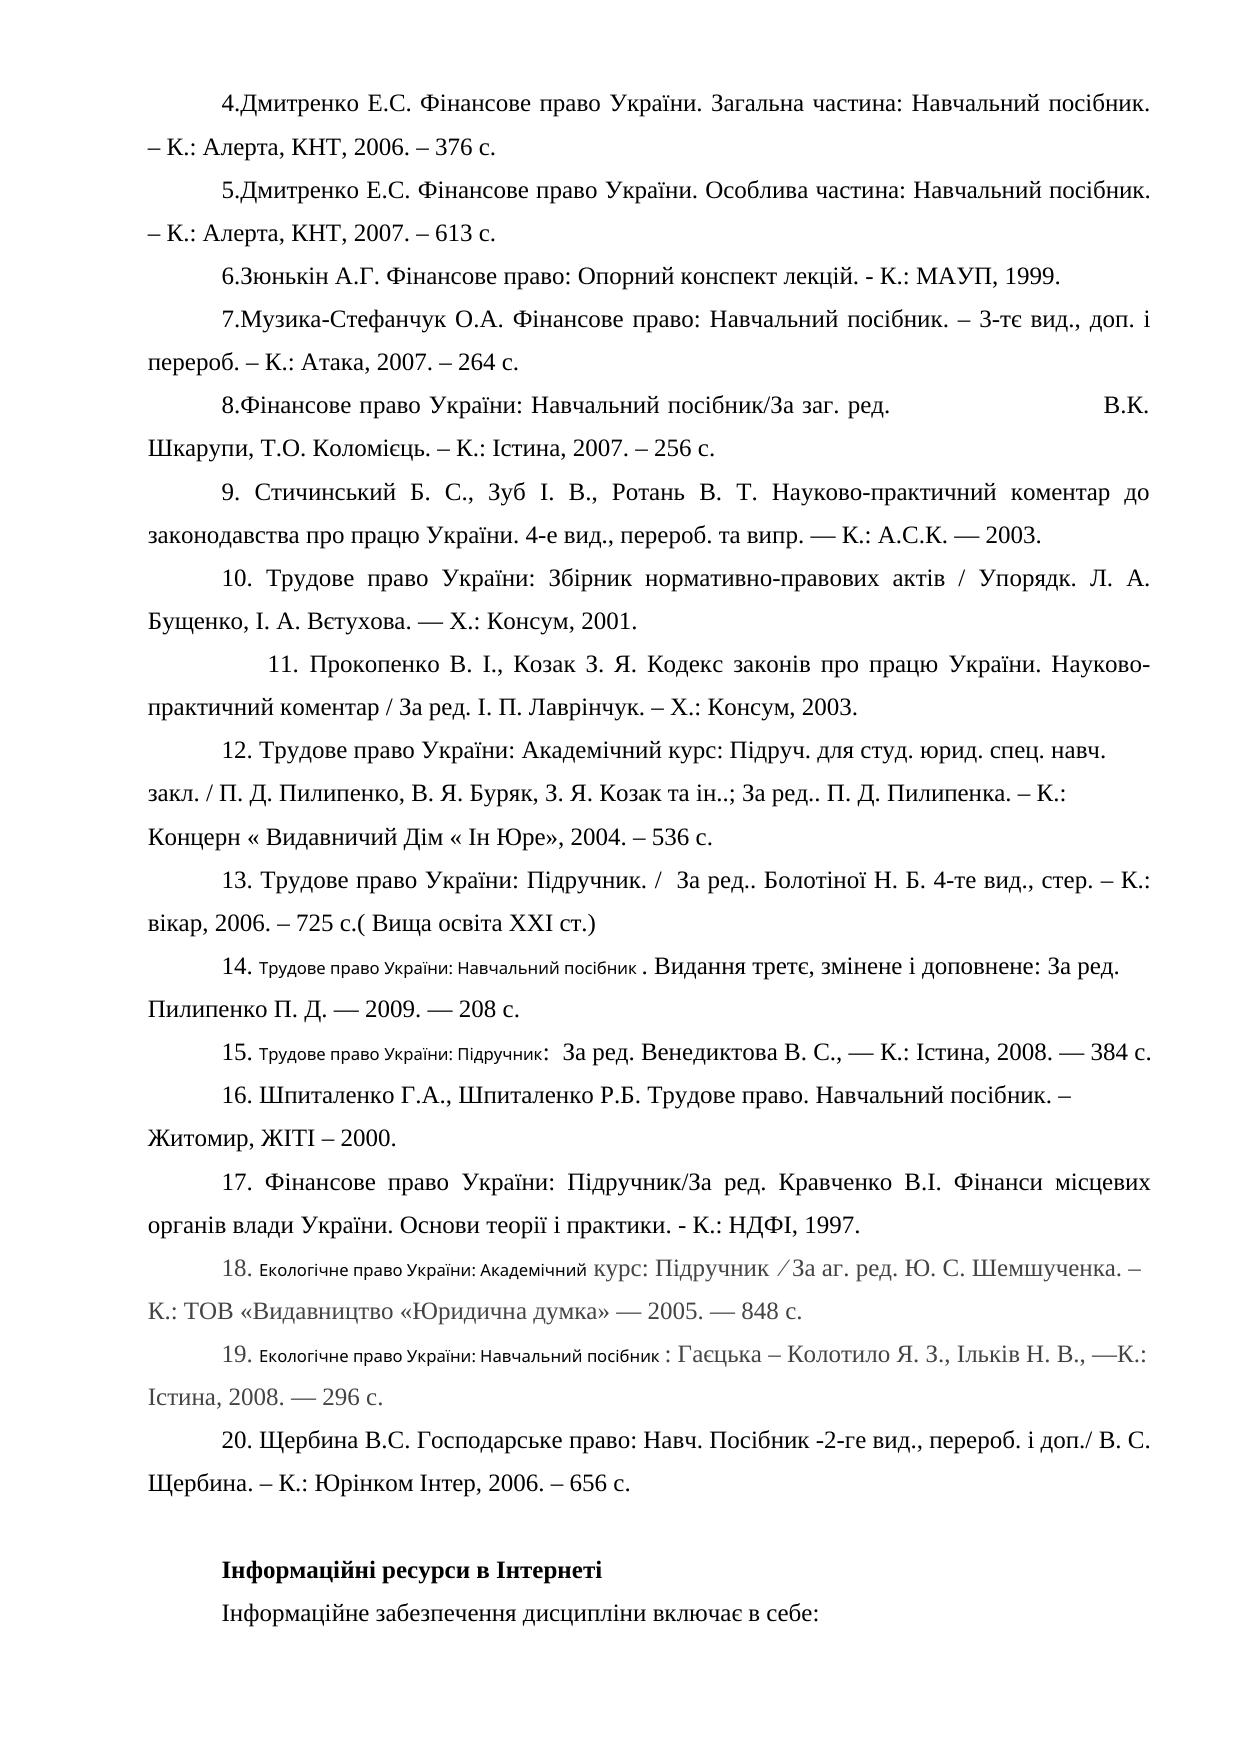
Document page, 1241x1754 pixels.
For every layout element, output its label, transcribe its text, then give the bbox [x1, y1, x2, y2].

text 5.Дмитренко Е.С. Фінансове право України. Особлива частина: Навчальний посібник. – К.: Алерта, КНТ, 2007. – 613 с. [148, 175, 1152, 247]
text 11. Прокопенко В. І., Козак З. Я. Кодекс законів про працю України. Науково-практичний коментар / За ред. І. П. Лаврінчук. – Х.: Консум, 2003. [148, 649, 1152, 721]
text 18. Екологічне право України: Академічний курс: Підручник ⁄ За аг. ред. Ю. С. Шемшученка. – К.: ТОВ «Видавництво «Юридична думка» — 2005. — 848 c. [148, 1253, 1152, 1325]
text 10. Трудове право України: Збірник нормативно-правових актів / Упорядк. Л. А. Бущенко, І. А. Вєтухова. — Х.: Консум, 2001. [148, 563, 1152, 635]
text 7.Музика-Стефанчук О.А. Фінансове право: Навчальний посібник. – 3-тє вид., доп. і перероб. – К.: Атака, 2007. – 264 с. [148, 304, 1152, 376]
text 12. Трудове право України: Академічний курс: Підруч. для студ. юрид. спец. навч. закл. / П. Д. Пилипенко, В. Я. Буряк, З. Я. Козак та ін..; За ред.. П. Д. Пилипенка. – К.: Концерн « Видавничий Дім « Ін Юре», 2004. – 536 с. [148, 735, 1152, 850]
text Інформаційні ресурси в Інтернеті [148, 1555, 1152, 1583]
text 4.Дмитренко Е.С. Фінансове право України. Загальна частина: Навчальний посібник. – К.: Алерта, КНТ, 2006. – 376 с. [148, 88, 1152, 160]
text 19. Екологічне право України: Навчальний посібник : Гаєцька – Колотило Я. З., Ільків Н. В., —К.: Істина, 2008. — 296 c. [148, 1339, 1152, 1411]
text 20. Щербина В.С. Господарське право: Навч. Посібник -2-ге вид., перероб. і доп./ В. С. Щербина. – К.: Юрінком Інтер, 2006. – 656 с. [148, 1425, 1152, 1497]
text 13. Трудове право України: Підручник. / За ред.. Болотіної Н. Б. 4-те вид., стер. – К.: вікар, 2006. – 725 с.( Вища освіта ХХІ ст.) [148, 865, 1152, 937]
text 15. Трудове право України: Підручник: За ред. Венедиктова В. С., — К.: Істина, 2008. — 384 c. [148, 1037, 1152, 1066]
text Інформаційне забезпечення дисципліни включає в себе: [148, 1598, 1152, 1627]
text 14. Трудове право України: Навчальний посібник . Видання третє, змінене і доповнене: За ред. Пилипенко П. Д. — 2009. — 208 c. [148, 951, 1152, 1023]
text 9. Стичинський Б. С., Зуб І. В., Ротань В. Т. Науково-практичний коментар до законодавства про працю України. 4-е вид., перероб. та випр. — К.: А.С.К. — 2003. [148, 477, 1152, 548]
text 8.Фінансове право України: Навчальний посібник/За заг. ред. В.К. Шкарупи, Т.О. Коломієць. – К.: Істина, 2007. – 256 с. [148, 390, 1152, 462]
text 16. Шпиталенко Г.А., Шпиталенко Р.Б. Трудове право. Навчальний посібник. – Житомир, ЖІТІ – 2000. [148, 1080, 1152, 1152]
text 6.Зюнькін А.Г. Фінансове право: Опорний конспект лекцій. - К.: МАУП, 1999. [148, 261, 1152, 290]
text 17. Фінансове право України: Підручник/За ред. Кравченко В.І. Фінанси місцевих органів влади України. Основи теорії і практики. - К.: НДФІ, 1997. [148, 1167, 1152, 1238]
